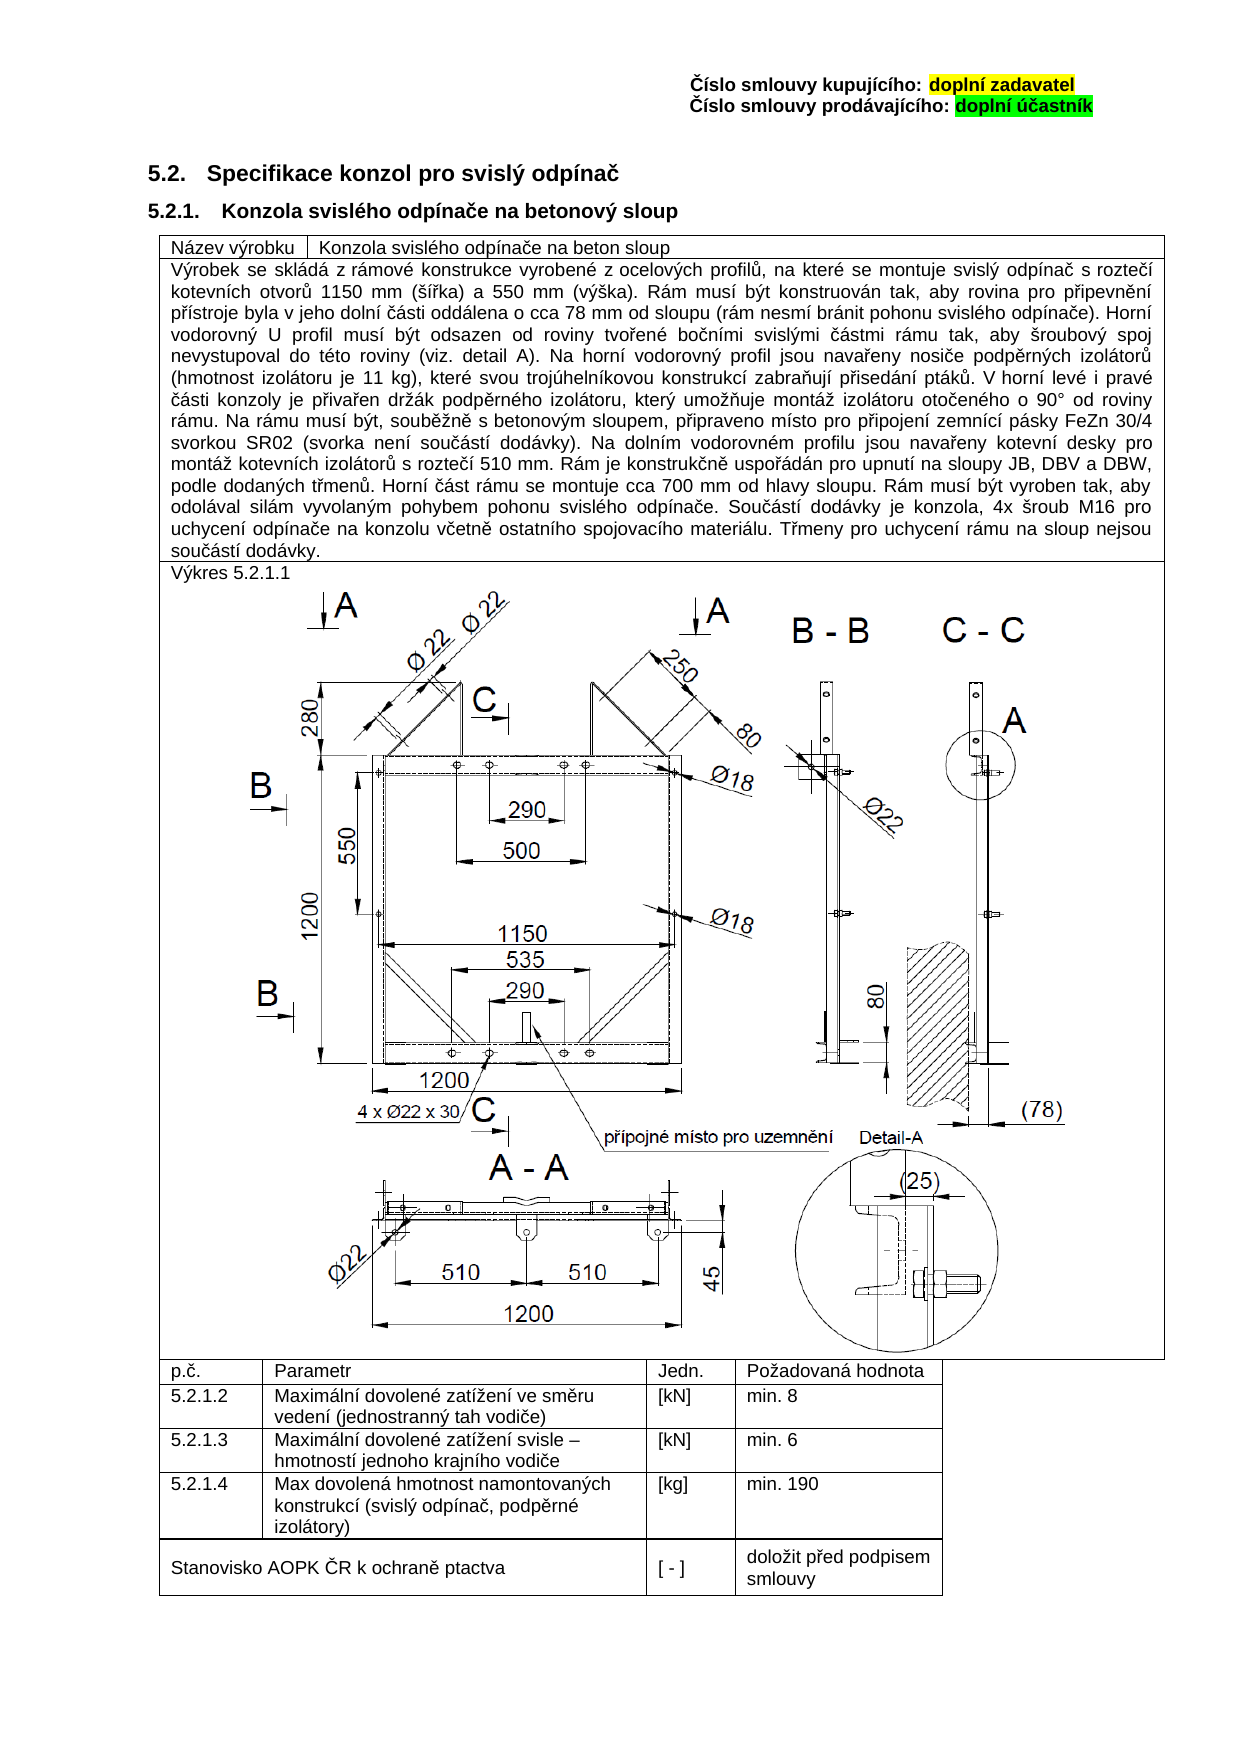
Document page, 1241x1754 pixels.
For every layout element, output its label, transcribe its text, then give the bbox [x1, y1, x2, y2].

table_header Konzola svislého odpínače na beton sloup [308, 236, 1164, 258]
table_cell [kN] [647, 1429, 735, 1472]
table_cell Maximální dovolené zatížení svisle – hmotností jednoho krajního vodiče [263, 1429, 646, 1472]
table_cell Výrobek se skládá z rámové konstrukce vyrobené z ocelových profilů, na které se montuje svislý odpínač s roztečí kotevních otvorů 1150 mm (šířka) a 550 mm (výška). Rám musí být konstruován tak, aby rovina pro připevnění přístroje byla v jeho dolní části oddálena o cca 78 mm od sloupu (rám nesmí bránit pohonu svislého odpínače). Horní vodorovný U profil musí být odsazen od roviny tvořené bočními svislými částmi rámu tak, aby šroubový spoj nevystupoval do této roviny (viz. detail A). Na horní vodorovný profil jsou navařeny nosiče podpěrných izolátorů (hmotnost izolátoru je 11 kg), které svou trojúhelníkovou konstrukcí zabraňují přisedání ptáků. V horní levé i pravé části konzoly je přivařen držák podpěrného izolátoru, který umožňuje montáž izolátoru otočeného o 90° od roviny rámu. Na rámu musí být, souběžně s betonovým sloupem, připraveno místo pro připojení zemnící pásky FeZn 30/4 svorkou SR02 (svorka není součástí dodávky). Na dolním vodorovném profilu jsou navařeny kotevní desky pro montáž kotevních izolátorů s roztečí 510 mm. Rám je konstrukčně uspořádán pro upnutí na sloupy JB, DBV a DBW, podle dodaných třmenů. Horní část rámu se montuje cca 700 mm od hlavy sloupu. Rám musí být vyroben tak, aby odolával silám vyvolaným pohybem pohonu svislého odpínače. Součástí dodávky je konzola, 4x šroub M16 pro uchycení odpínače na konzolu včetně ostatního spojovacího materiálu. Třmeny pro uchycení rámu na sloup nejsou součástí dodávky. [160, 259, 1164, 561]
table_cell min. 6 [736, 1429, 942, 1472]
table_header doložit před podpisem smlouvy [736, 1540, 942, 1595]
list Specifikace konzol pro svislý odpínač [148, 160, 1093, 186]
table_cell Jedn. [647, 1360, 735, 1383]
table_header [ - ] [647, 1540, 735, 1595]
list Konzola svislého odpínače na betonový sloup [148, 199, 1093, 223]
table_cell 5.2.1.3 [160, 1429, 262, 1472]
picture [247, 583, 1076, 1359]
table_cell [kN] [647, 1385, 735, 1428]
table_header Stanovisko AOPK ČR k ochraně ptactva [160, 1540, 646, 1595]
table_cell [kg] [647, 1473, 735, 1538]
table_cell Výkres 5.2.1.1 [160, 562, 1164, 1358]
table_cell 5.2.1.4 [160, 1473, 262, 1538]
table_cell min. 190 [736, 1473, 942, 1538]
table_header Název výrobku [160, 236, 307, 258]
table_cell Max dovolená hmotnost namontovaných konstrukcí (svislý odpínač, podpěrné izolátory) [263, 1473, 646, 1538]
table_cell Parametr [263, 1360, 646, 1383]
table_cell min. 8 [736, 1385, 942, 1428]
table_cell 5.2.1.2 [160, 1385, 262, 1428]
table_cell p.č. [160, 1360, 262, 1383]
table_cell Požadovaná hodnota [736, 1360, 942, 1383]
table_cell Maximální dovolené zatížení ve směru vedení (jednostranný tah vodiče) [263, 1385, 646, 1428]
